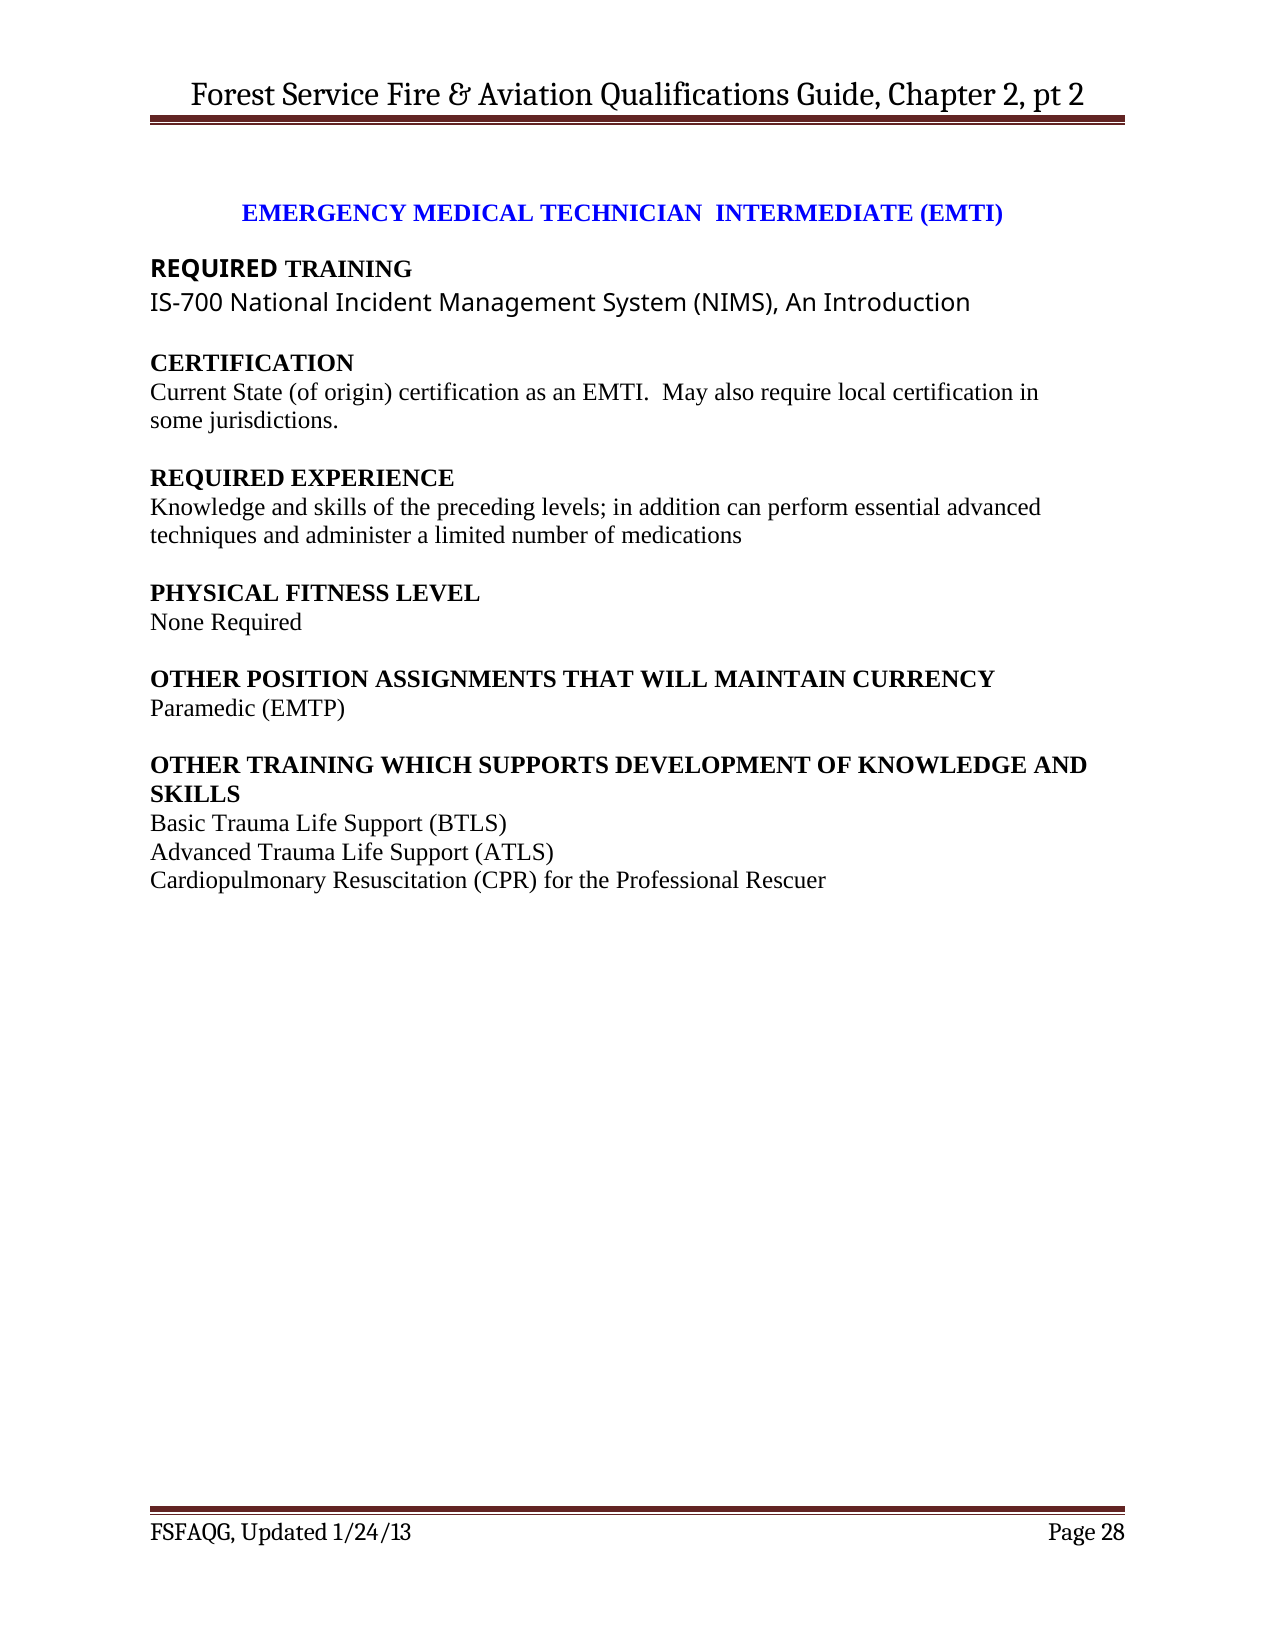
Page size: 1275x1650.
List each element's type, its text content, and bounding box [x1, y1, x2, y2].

table_cell REQUIRED EXPERIENCE Knowledge and skills of the preceding levels; in addition can perform essential advanced techniques and administer a limited number of medications [139, 463, 1106, 578]
table_cell OTHER POSITION ASSIGNMENTS THAT WILL MAINTAIN CURRENCY Paramedic (EMTP) [139, 664, 1106, 750]
table_cell CERTIFICATION Current State (of origin) certification as an EMTI. May also require local certification in some jurisdictions. [139, 348, 1106, 463]
table_cell PHYSICAL FITNESS LEVEL None Required [139, 578, 1106, 664]
table_header EMERGENCY MEDICAL TECHNICIAN INTERMEDIATE (EMTI) [139, 174, 1106, 251]
table_cell REQUIRED TRAINING IS-700 National Incident Management System (NIMS), An Introduction [139, 251, 1106, 348]
table_cell OTHER TRAINING WHICH SUPPORTS DEVELOPMENT OF KNOWLEDGE AND SKILLS Basic Trauma Life Support (BTLS) Advanced Trauma Life Support (ATLS) Cardiopulmonary Resuscitation (CPR) for the Professional Rescuer [139, 750, 1106, 923]
